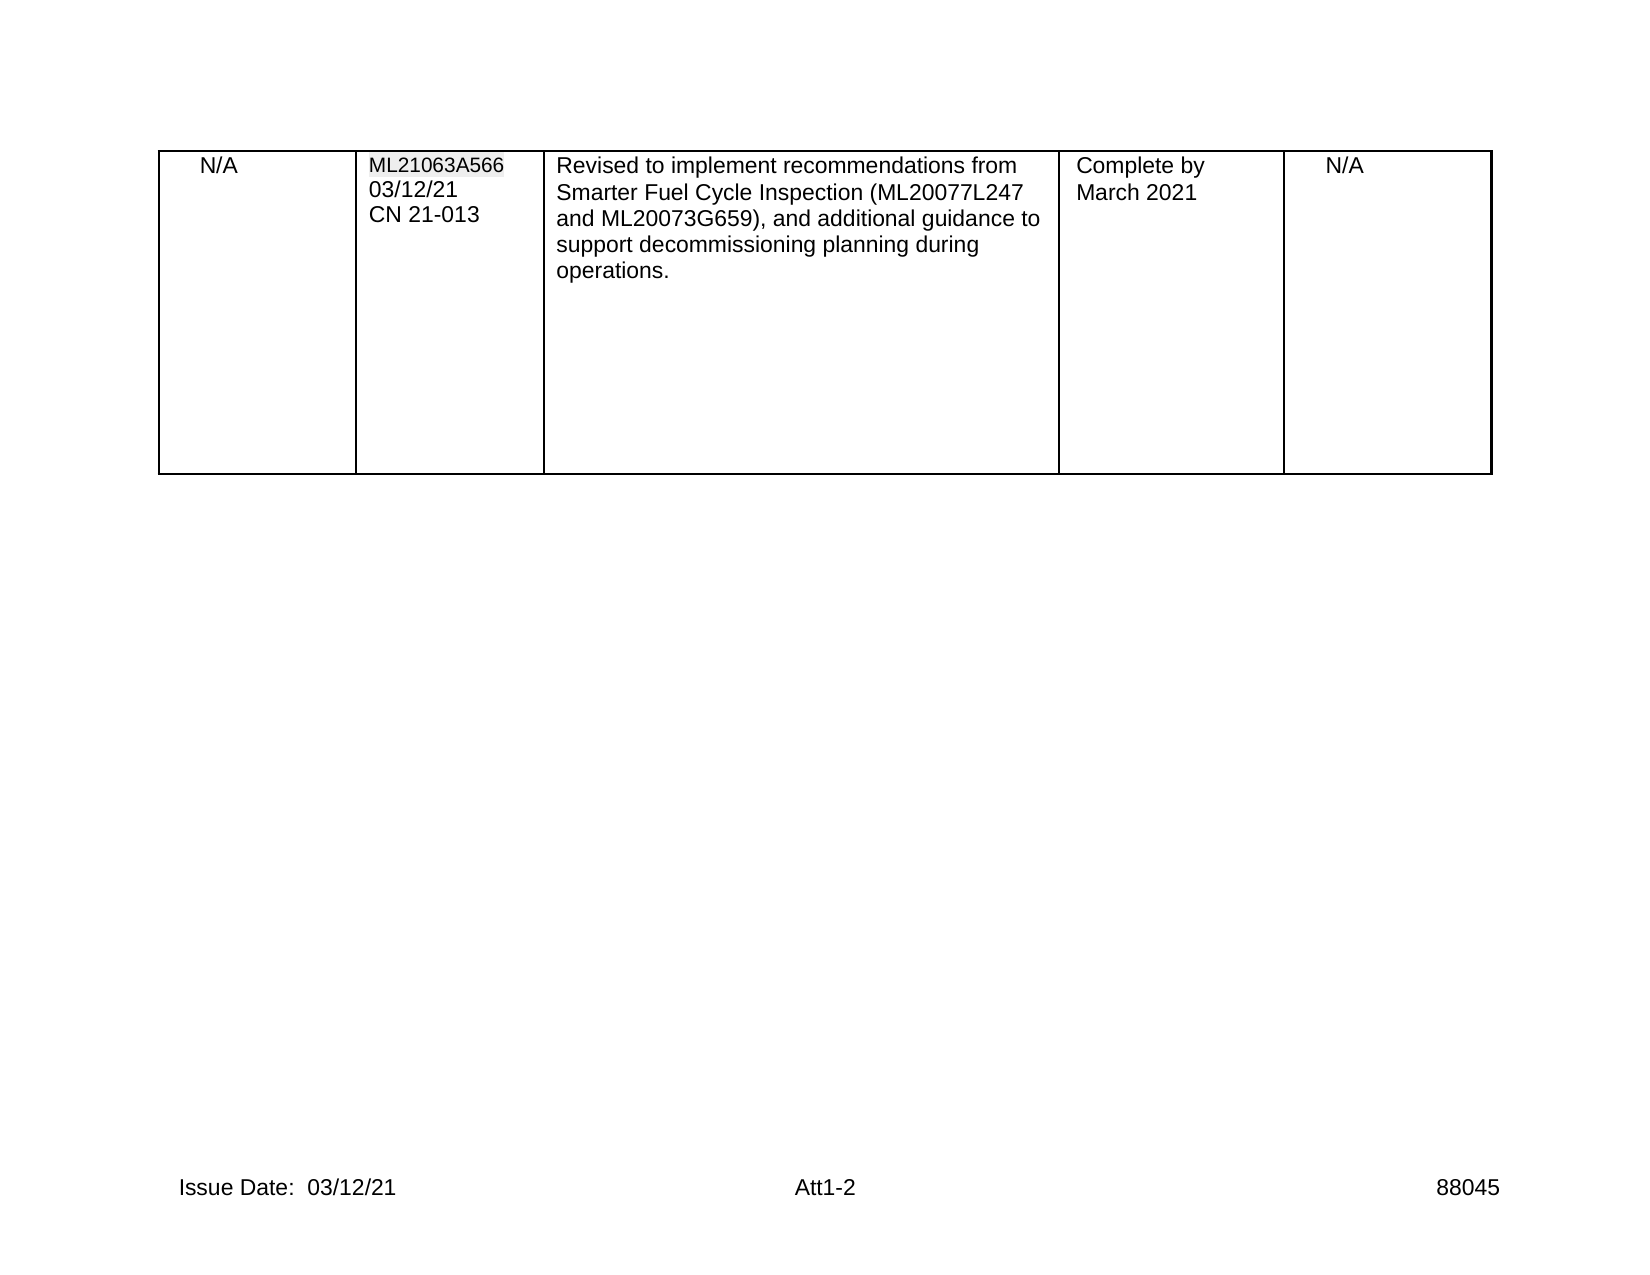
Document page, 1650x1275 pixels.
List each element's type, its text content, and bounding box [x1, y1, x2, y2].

table_cell N/A [1285, 152, 1490, 473]
table_cell Revised to implement recommendations from Smarter Fuel Cycle Inspection (ML20077L247 and ML20073G659), and additional guidance to support decommissioning planning during operations. [545, 152, 1058, 473]
table_cell ML21063A566 03/12/21 CN 21-013 [357, 152, 543, 473]
table_cell N/A [160, 152, 355, 473]
table_cell Complete by March 2021 [1060, 152, 1283, 473]
